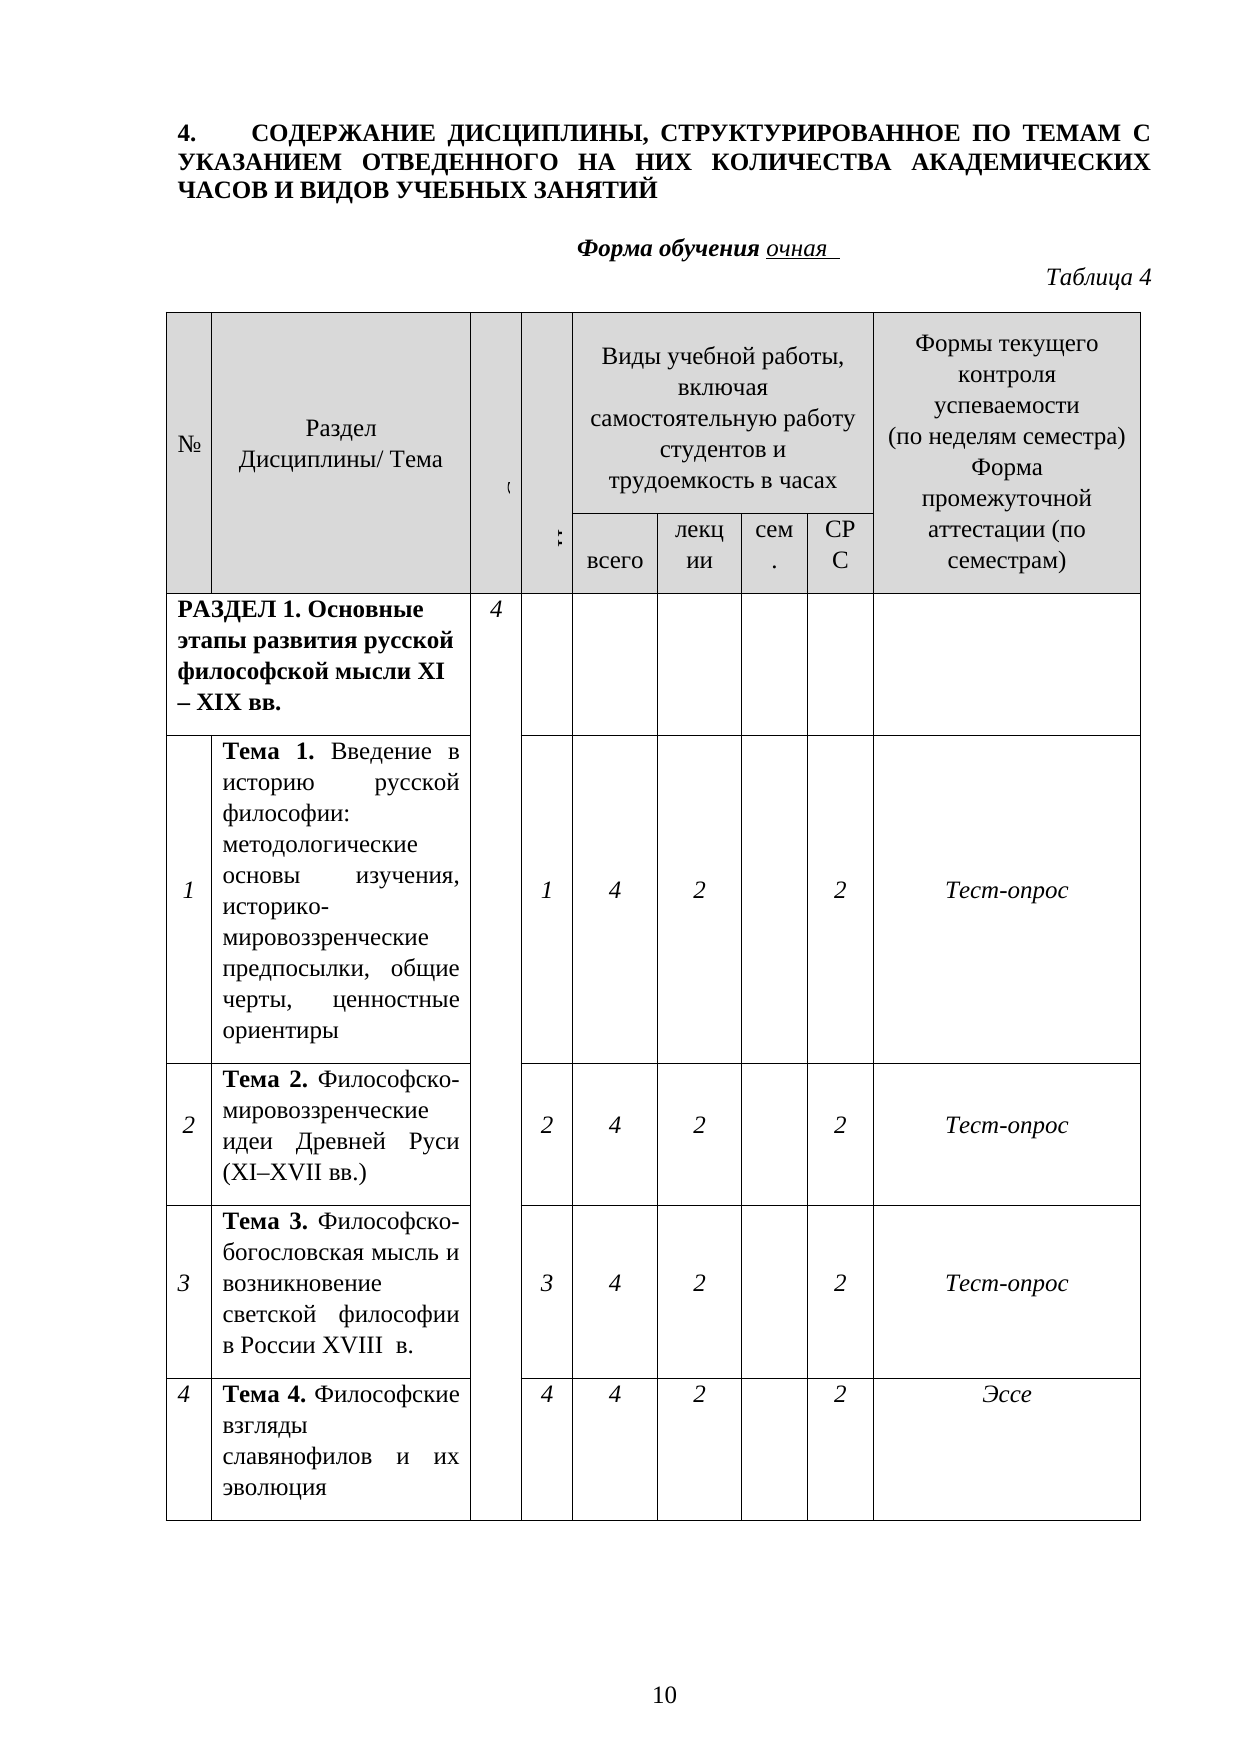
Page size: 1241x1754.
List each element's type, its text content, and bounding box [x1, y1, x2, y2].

table_header № [167, 313, 211, 593]
table_cell 3 [522, 1206, 572, 1378]
table_header Формы текущего контроля успеваемости (по неделям семестра) Форма промежуточной аттестации (по семестрам) [874, 313, 1140, 593]
table_cell Тест-опрос [874, 1064, 1140, 1205]
table_cell Эссе [874, 1379, 1140, 1519]
table_cell 4 [573, 1064, 657, 1205]
table_cell Тест-опрос [874, 1206, 1140, 1378]
table_cell 3 [167, 1206, 211, 1378]
table_cell 2 [658, 1064, 741, 1205]
table_cell 1 [167, 736, 211, 1063]
subtitle СОДЕРЖАНИЕ ДИСЦИПЛИНЫ, СТРУКТУРИРОВАННОЕ ПО ТЕМАМ С УКАЗАНИЕМ ОТВЕДЕННОГО НА НИХ КОЛИЧЕСТВА АКАДЕМИЧЕСКИХ ЧАСОВ И ВИДОВ УЧЕБНЫХ ЗАНЯТИЙ [177, 118, 1152, 204]
table_cell [522, 594, 572, 735]
table_cell 2 [658, 736, 741, 1063]
table_cell СРС [808, 514, 873, 593]
table_header Раздел Дисциплины/ Тема [212, 313, 470, 593]
text Таблица 4 [252, 262, 1152, 291]
table_cell Тест-опрос [874, 736, 1140, 1063]
table_cell лекции [658, 514, 741, 593]
table_cell [742, 1064, 807, 1205]
table_cell 4 [573, 1206, 657, 1378]
table_cell 2 [808, 1379, 873, 1519]
table_cell 4 [471, 594, 521, 1519]
table_cell [874, 594, 1140, 735]
table_cell 1 [522, 736, 572, 1063]
table_cell [808, 594, 873, 735]
table_cell сем. [742, 514, 807, 593]
table_cell [658, 594, 741, 735]
table_cell 4 [167, 1379, 211, 1519]
table_cell Тема 1. Введение в историю русской философии: методологические основы изучения, историко-мировоззренческие предпосылки, общие черты, ценностные ориентиры [212, 736, 470, 1063]
table_cell 2 [808, 1206, 873, 1378]
table_cell всего [573, 514, 657, 593]
table_cell 4 [522, 1379, 572, 1519]
table_cell 2 [808, 736, 873, 1063]
table_cell Тема 3. Философско-богословская мысль и возникновение светской философии в России XVIII в. [212, 1206, 470, 1378]
table_cell Тема 4. Философские взгляды славянофилов и их эволюция [212, 1379, 470, 1519]
table_cell 2 [658, 1206, 741, 1378]
table_cell 2 [658, 1379, 741, 1519]
table_cell [742, 1379, 807, 1519]
table_header Неделя семестра [522, 313, 572, 593]
table_cell 2 [808, 1064, 873, 1205]
table_header Семестр [471, 313, 521, 593]
table_cell [742, 736, 807, 1063]
table_cell Тема 2. Философско-мировоззренческие идеи Древней Руси (XI–XVII вв.) [212, 1064, 470, 1205]
table_cell РАЗДЕЛ 1. Основные этапы развития русской философской мысли XI – XIX вв. [167, 594, 470, 735]
table_cell 4 [573, 1379, 657, 1519]
table_cell 2 [522, 1064, 572, 1205]
table_cell 2 [167, 1064, 211, 1205]
subtitle Форма обучения очная [252, 233, 1152, 262]
table_cell 4 [573, 736, 657, 1063]
table_cell [573, 594, 657, 735]
table_cell [742, 1206, 807, 1378]
table_cell [742, 594, 807, 735]
table_header Виды учебной работы, включая самостоятельную работу студентов и трудоемкость в часах [573, 313, 873, 513]
